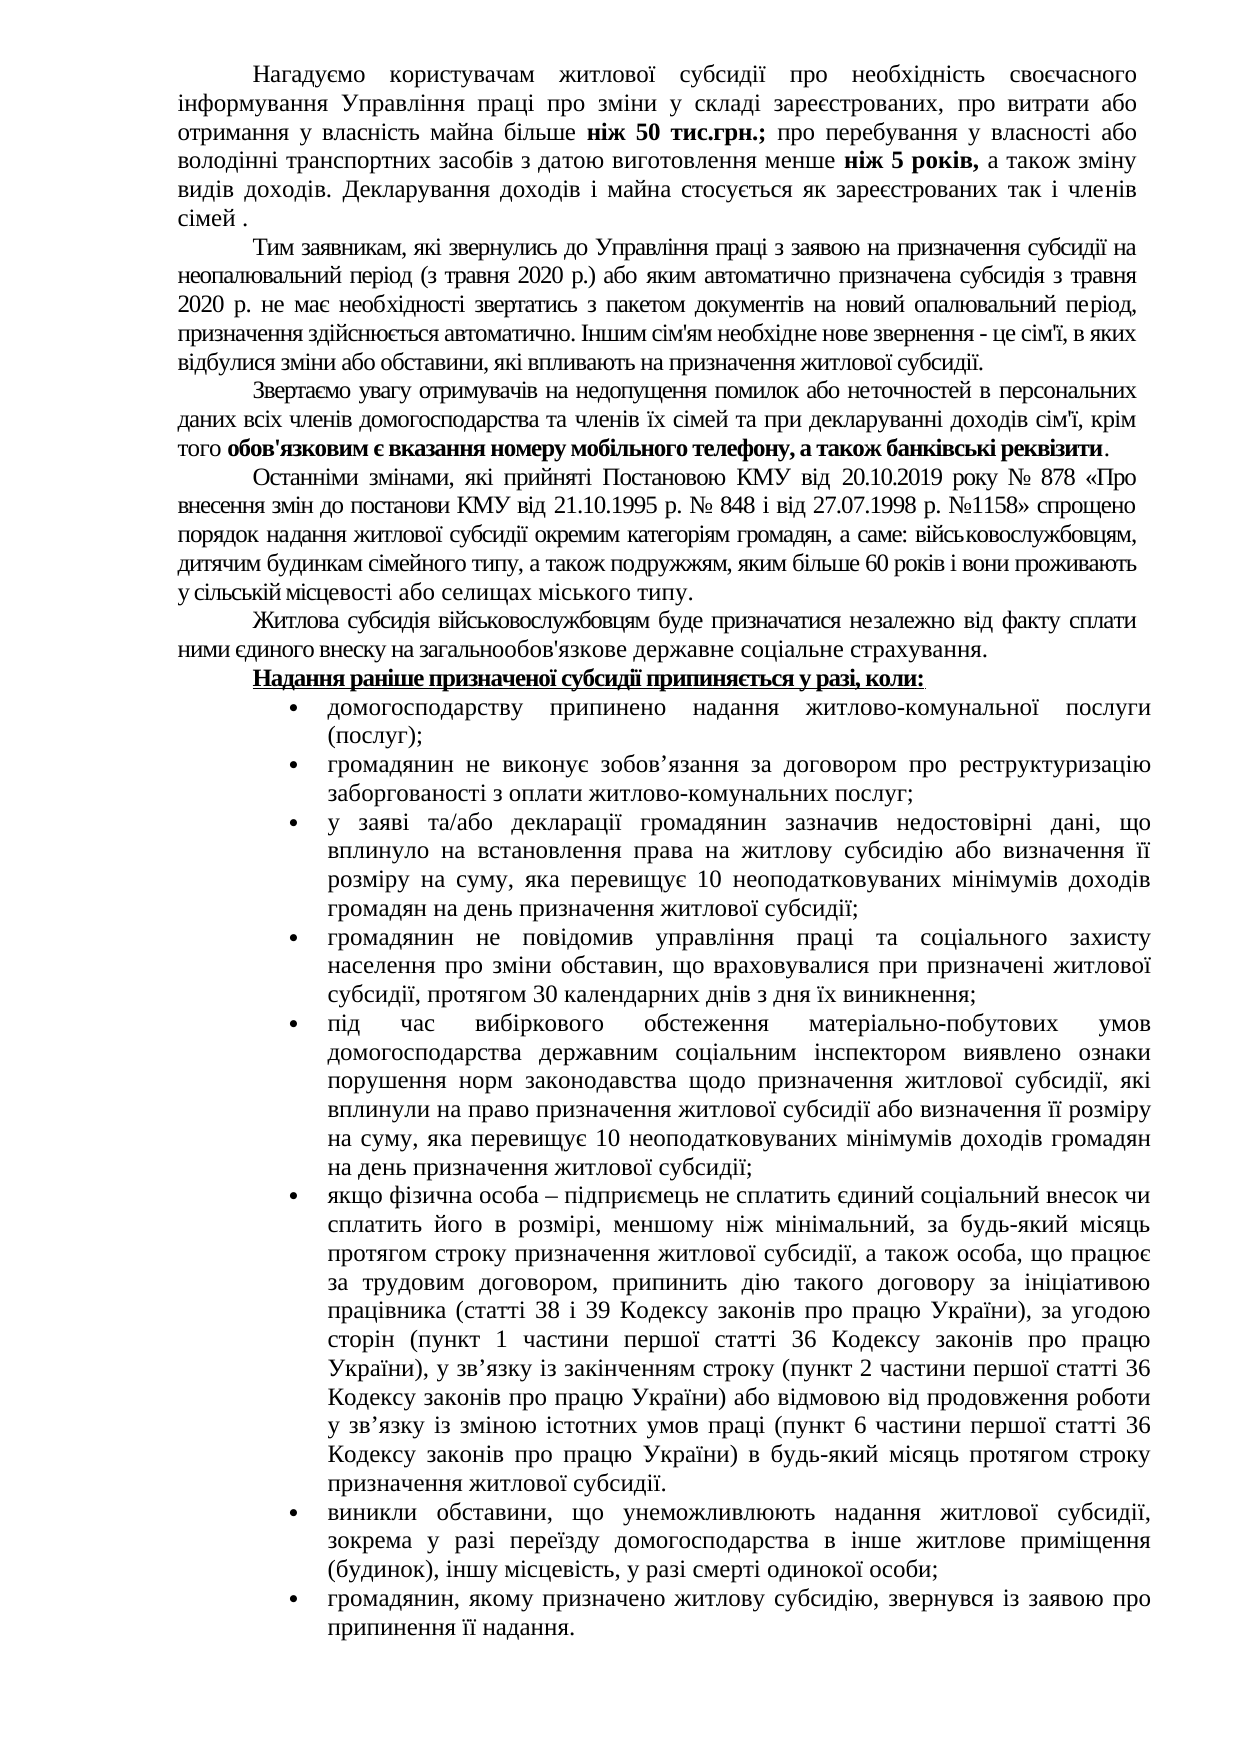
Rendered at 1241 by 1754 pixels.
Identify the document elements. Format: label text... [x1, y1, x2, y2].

text Нагадуємо користувачам житлової субсидії про необхідність своєчасного інформування Управління праці про зміни у складі зареєстрованих, про витрати або отримання у власність майна більше ніж 50 тис.грн.; про перебування у власності або володінні транспортних засобів з датою виготовлення менше ніж 5 років, а також зміну видів доходів. Декларування доходів і майна стосується як зареєстрованих так і членів сімей . [177, 59, 1137, 232]
text Звертаємо увагу отримувачів на недопущення помилок або неточностей в персональних даних всіх членів домогосподарства та членів їх сімей та при декларуванні доходів сім'ї, крім того обов'язковим є вказання номеру мобільного телефону, а також банківські реквізити. [177, 375, 1137, 462]
list домогосподарству припинено надання житлово-комунальної послуги (послуг); [290, 692, 1152, 749]
list громадянин не виконує зобов’язання за договором про реструктуризацію заборгованості з оплати житлово-комунальних послуг; [290, 749, 1152, 807]
text Житлова субсидія військовослужбовцям буде призначатися незалежно від факту сплати ними єдиного внеску на загальнообов'язкове державне соціальне страхування. [177, 605, 1137, 663]
list громадянин, якому призначено житлову субсидію, звернувся із заявою про припинення її надання. [290, 1583, 1152, 1640]
list якщо фізична особа – підприємець не сплатить єдиний соціальний внесок чи сплатить його в розмірі, меншому ніж мінімальний, за будь-який місяць протягом строку призначення житлової субсидії, а також особа, що працює за трудовим договором, припинить дію такого договору за ініціативою працівника (статті 38 і 39 Кодексу законів про працю України), за угодою сторін (пункт 1 частини першої статті 36 Кодексу законів про працю України), у зв’язку із закінченням строку (пункт 2 частини першої статті 36 Кодексу законів про працю України) або відмовою від продовження роботи у зв’язку із зміною істотних умов праці (пункт 6 частини першої статті 36 Кодексу законів про працю України) в будь-який місяць протягом строку призначення житлової субсидії. [290, 1180, 1152, 1497]
list громадянин не повідомив управління праці та соціального захисту населення про зміни обставин, що враховувалися при призначені житлової субсидії, протягом 30 календарних днів з дня їх виникнення; [290, 922, 1152, 1008]
text Останніми змінами, які прийняті Постановою КМУ від 20.10.2019 року № 878 «Про внесення змін до постанови КМУ від 21.10.1995 р. № 848 і від 27.07.1998 р. №1158» спрощено порядок надання житлової субсидії окремим категоріям громадян, а саме: військовослужбовцям, дитячим будинкам сімейного типу, а також подружжям, яким більше 60 років і вони проживають у сільській місцевості або селищах міського типу. [177, 462, 1137, 605]
text Тим заявникам, які звернулись до Управління праці з заявою на призначення субсидії на неопалювальний період (з травня 2020 р.) або яким автоматично призначена субсидія з травня 2020 р. не має необхідності звертатись з пакетом документів на новий опалювальний період, призначення здійснюється автоматично. Іншим сім'ям необхідне нове звернення - це сім'ї, в яких відбулися зміни або обставини, які впливають на призначення житлової субсидії. [177, 232, 1137, 375]
list під час вибіркового обстеження матеріально-побутових умов домогосподарства державним соціальним інспектором виявлено ознаки порушення норм законодавства щодо призначення житлової субсидії, які вплинули на право призначення житлової субсидії або визначення її розміру на суму, яка перевищує 10 неоподатковуваних мінімумів доходів громадян на день призначення житлової субсидії; [290, 1008, 1152, 1180]
list виникли обставини, що унеможливлюють надання житлової субсидії, зокрема у разі переїзду домогосподарства в інше житлове приміщення (будинок), іншу місцевість, у разі смерті одинокої особи; [290, 1497, 1152, 1583]
text Надання раніше призначеної субсидії припиняється у разі, коли: [177, 663, 1137, 692]
list у заяві та/або декларації громадянин зазначив недостовірні дані, що вплинуло на встановлення права на житлову субсидію або визначення її розміру на суму, яка перевищує 10 неоподатковуваних мінімумів доходів громадян на день призначення житлової субсидії; [290, 807, 1152, 922]
